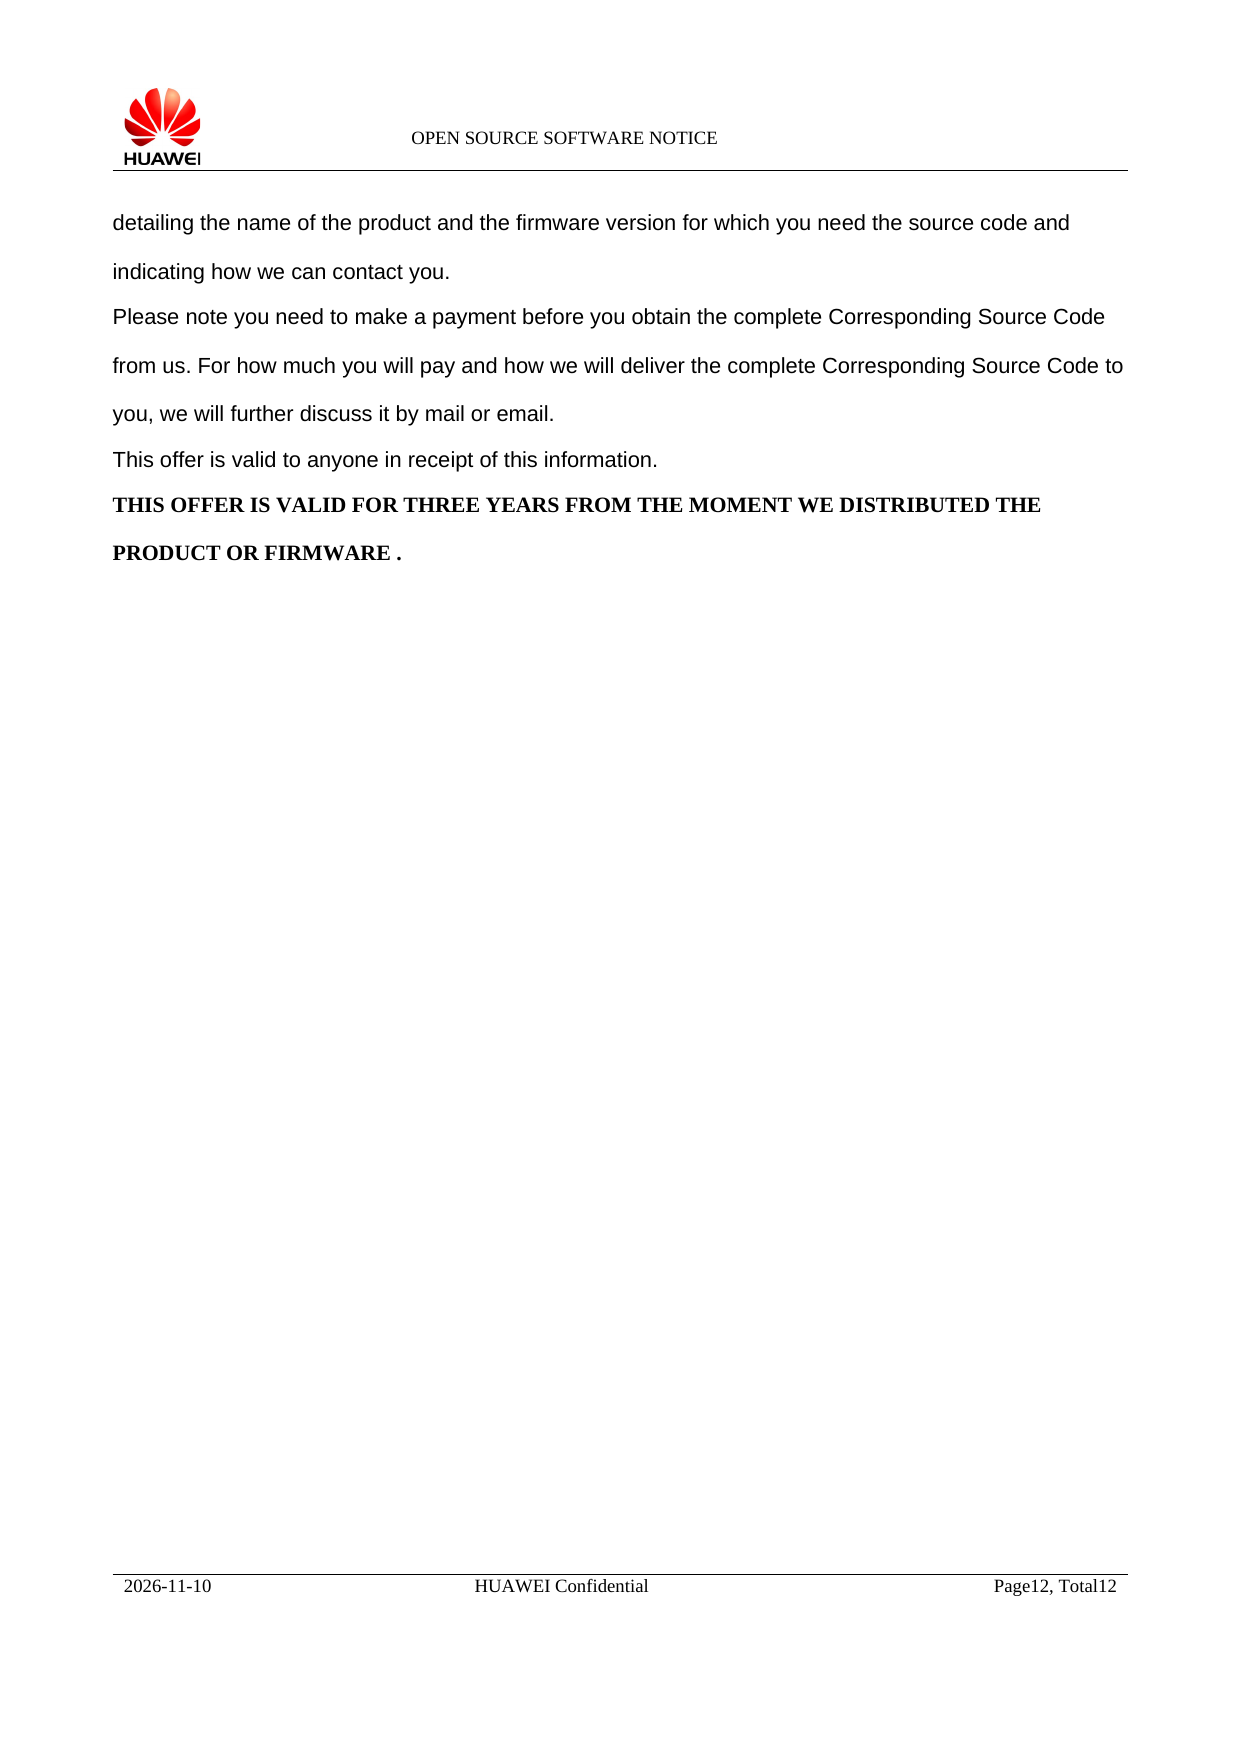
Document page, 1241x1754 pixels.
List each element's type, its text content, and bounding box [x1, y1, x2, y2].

picture [124, 88, 201, 165]
text Please note you need to make a payment before you obtain the complete Corresponding Source Code from us. For how much you will pay and how we will deliver the complete Corresponding Source Code to you, we will further discuss it by mail or email. [112, 300, 1128, 430]
text This offer is valid to anyone in receipt of this information. [112, 443, 1128, 475]
text detailing the name of the product and the firmware version for which you need the source code and indicating how we can contact you. [112, 206, 1128, 288]
text This offer is valid for three years from the moment we distributed the product or firmware . [112, 488, 1128, 569]
